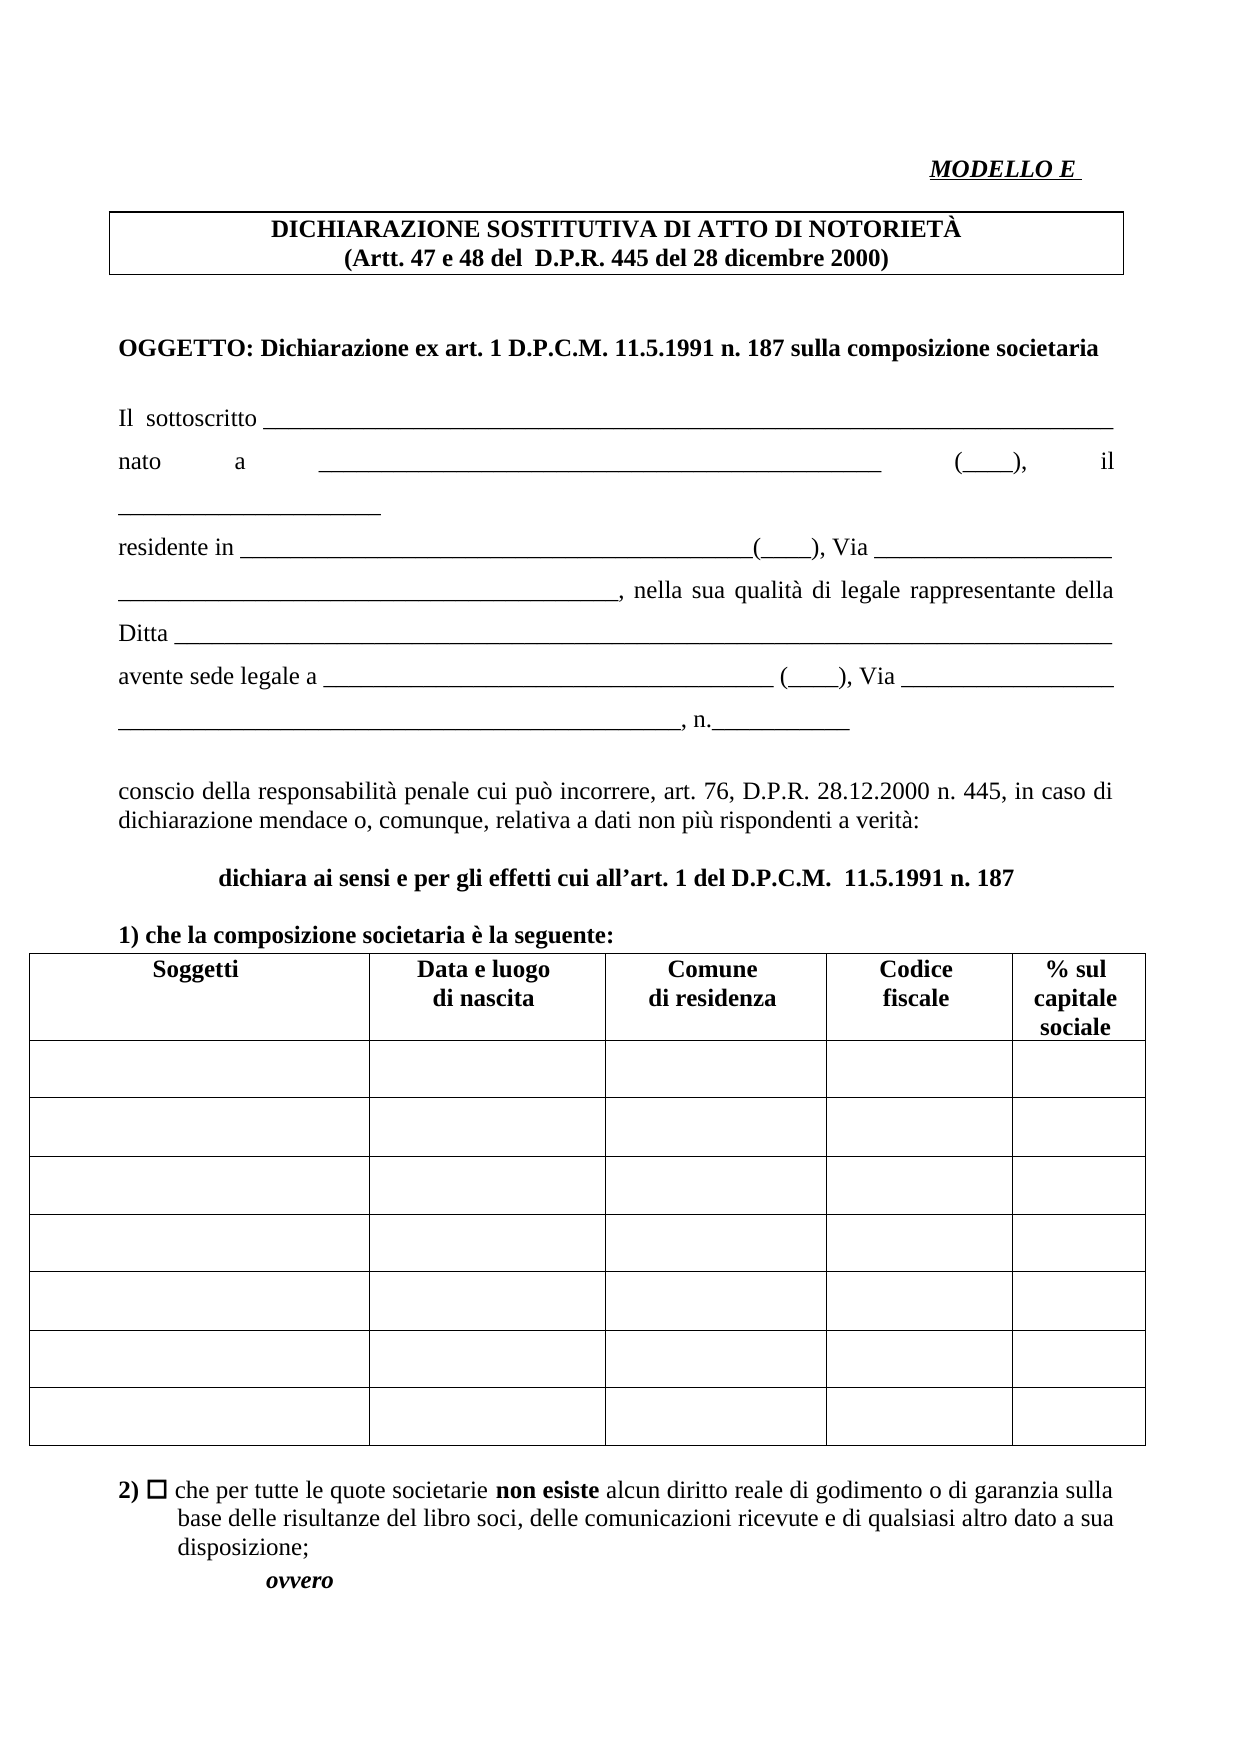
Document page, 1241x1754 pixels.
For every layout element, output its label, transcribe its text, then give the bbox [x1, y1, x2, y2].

table_header Data e luogo di nascita [370, 954, 605, 1040]
text dichiara ai sensi e per gli effetti cui all’art. 1 del D.P.C.M. 11.5.1991 n. 187 [118, 863, 1114, 891]
table_cell [827, 1098, 1012, 1156]
table_cell [827, 1331, 1012, 1387]
text (Artt. 47 e 48 del D.P.R. 445 del 28 dicembre 2000) [110, 240, 1123, 274]
table_cell [827, 1157, 1012, 1214]
table_cell [1013, 1157, 1145, 1214]
table_cell [370, 1215, 605, 1271]
table_cell [30, 1098, 369, 1156]
table_cell [606, 1331, 826, 1387]
table_cell [370, 1041, 605, 1097]
table_cell [606, 1215, 826, 1271]
table_header Soggetti [30, 954, 369, 1040]
text avente sede legale a ____________________________________ (____), Via _________________ [118, 661, 1114, 690]
table_cell [370, 1331, 605, 1387]
table_cell [30, 1041, 369, 1097]
table_cell [1013, 1331, 1145, 1387]
text ________________________________________, nella sua qualità di legale rappresentante della Ditta ___________________________________________________________________________ [118, 575, 1114, 647]
text OGGETTO: Dichiarazione ex art. 1 D.P.C.M. 11.5.1991 n. 187 sulla composizione societaria [118, 333, 1114, 361]
table_cell [30, 1388, 369, 1445]
table_cell [827, 1272, 1012, 1329]
table_cell [606, 1098, 826, 1156]
text nato a _____________________________________________ (____), il _____________________ [118, 446, 1114, 518]
table_cell [30, 1215, 369, 1271]
text Il sottoscritto ____________________________________________________________________ [118, 403, 1114, 431]
text DICHIARAZIONE SOSTITUTIVA DI ATTO DI NOTORIETÀ [110, 213, 1123, 240]
text residente in _________________________________________(____), Via ___________________ [118, 532, 1114, 561]
table_cell [1013, 1098, 1145, 1156]
table_cell [606, 1272, 826, 1329]
text _____________________________________________, n.___________ [118, 704, 1114, 733]
table_header Comune di residenza [606, 954, 826, 1040]
table_cell [1013, 1041, 1145, 1097]
table_header Codice fiscale [827, 954, 1012, 1040]
table_cell [827, 1388, 1012, 1445]
text 1) che la composizione societaria è la seguente: [118, 920, 1114, 949]
table_cell [606, 1041, 826, 1097]
table_cell [827, 1041, 1012, 1097]
table_cell [370, 1157, 605, 1214]
text 2) che per tutte le quote societarie non esiste alcun diritto reale di godimento o di garanzia sulla base delle risultanze del libro soci, delle comunicazioni ricevute e di qualsiasi altro dato a sua disposizione; [118, 1475, 1114, 1561]
table_cell [1013, 1388, 1145, 1445]
table_cell [827, 1215, 1012, 1271]
table_cell [606, 1157, 826, 1214]
text MODELLO E [856, 154, 1122, 183]
text conscio della responsabilità penale cui può incorrere, art. 76, D.P.R. 28.12.2000 n. 445, in caso di dichiarazione mendace o, comunque, relativa a dati non più rispondenti a verità: [118, 776, 1114, 834]
table_cell [1013, 1215, 1145, 1271]
table_cell [1013, 1272, 1145, 1329]
table_header % sul capitale sociale [1013, 954, 1145, 1040]
table_cell [370, 1272, 605, 1329]
table_cell [370, 1388, 605, 1445]
table_cell [30, 1331, 369, 1387]
table_cell [30, 1157, 369, 1214]
table_cell [606, 1388, 826, 1445]
table_cell [30, 1272, 369, 1329]
text ovvero [192, 1565, 1114, 1594]
table_cell [370, 1098, 605, 1156]
